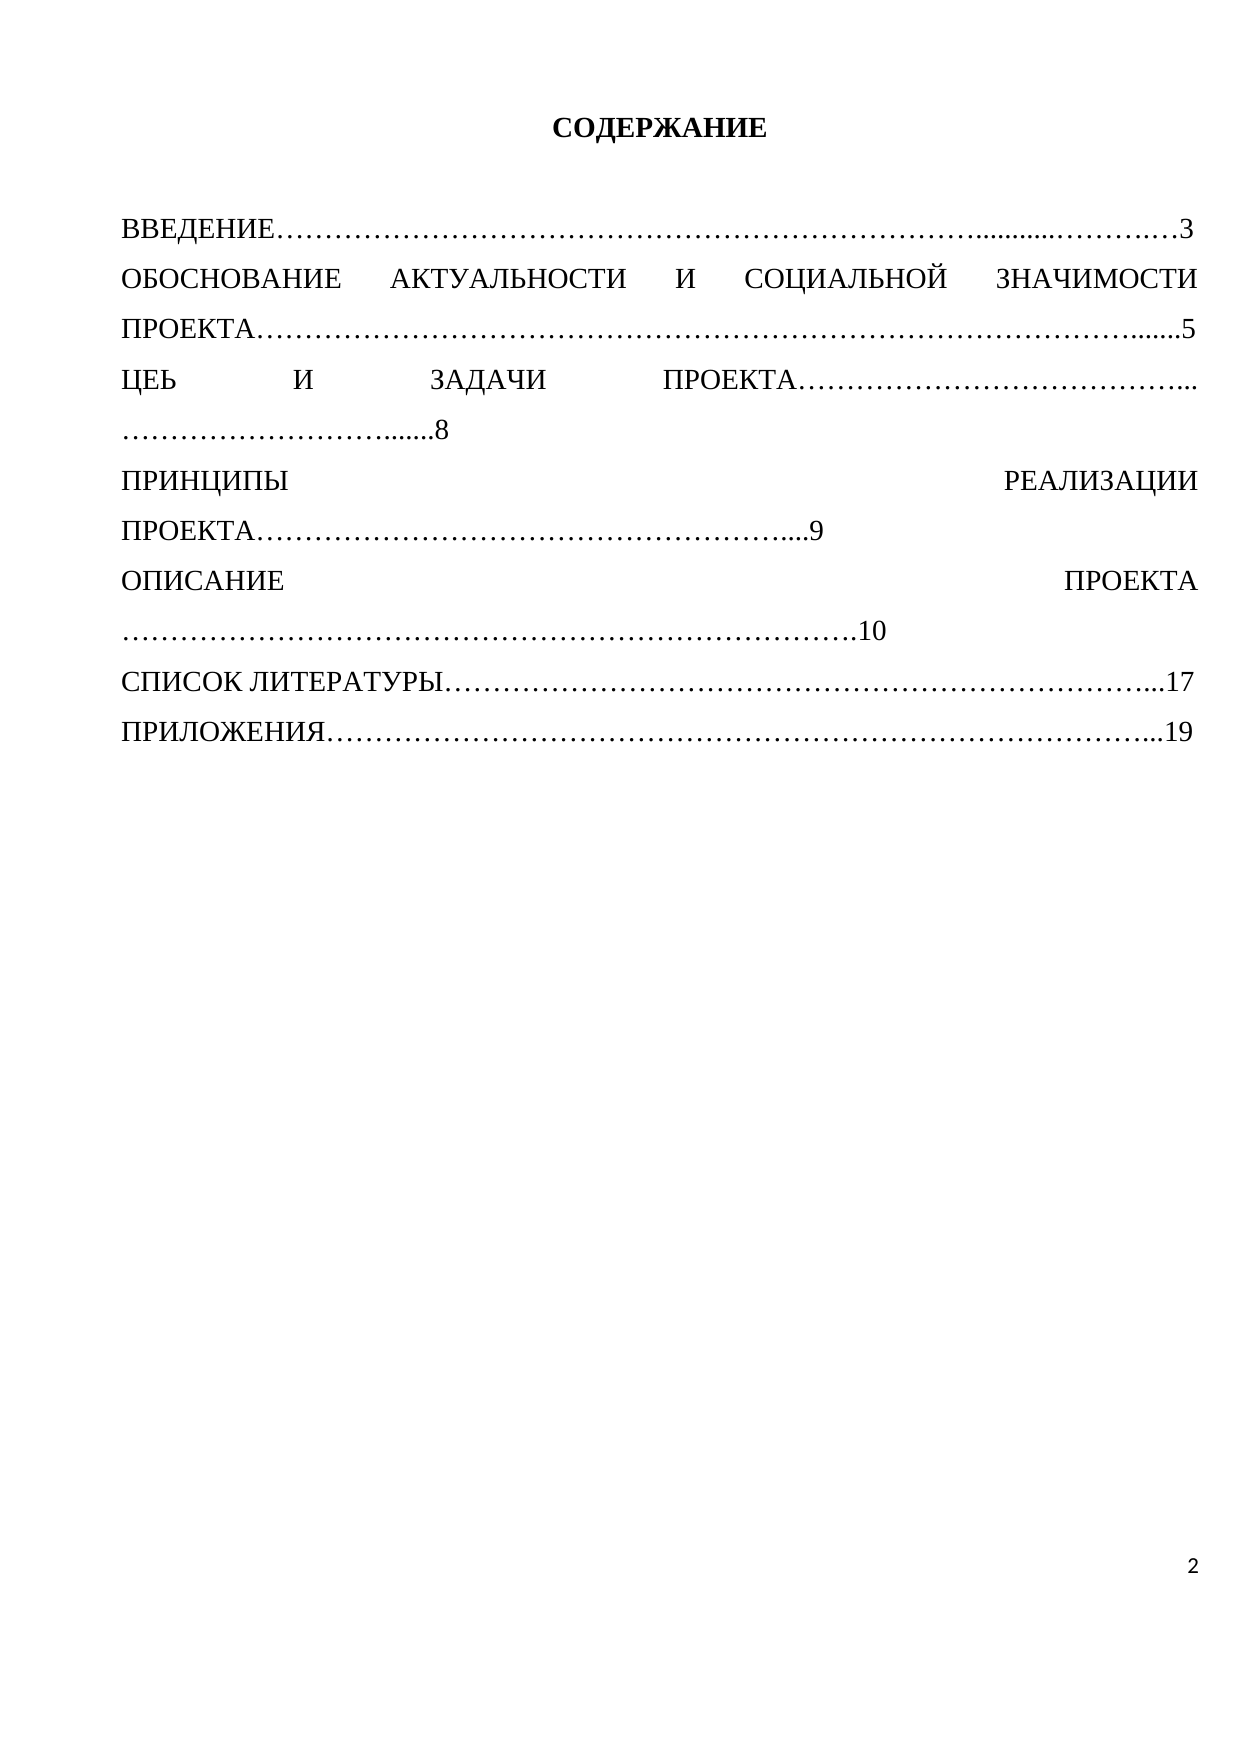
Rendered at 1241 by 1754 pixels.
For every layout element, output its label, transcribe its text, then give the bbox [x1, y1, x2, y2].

text СПИСОК ЛИТЕРАТУРЫ………………………………………………………………...17 [121, 664, 1198, 697]
text СОДЕРЖАНИЕ [121, 110, 1198, 144]
text ОПИСАНИЕ ПРОЕКТА ………………………………………………………………….10 [121, 563, 1198, 647]
text ВВЕДЕНИЕ………………………………………………………………...........……….…3 [121, 211, 1198, 244]
text ЦЕЬ И ЗАДАЧИ ПРОЕКТА…………………………………...……………………….......8 [121, 362, 1198, 446]
text ПРИЛОЖЕНИЯ…………………………………………………………………………...19 [121, 714, 1198, 748]
text ПРИНЦИПЫ РЕАЛИЗАЦИИ ПРОЕКТА………………………………………………....9 [121, 463, 1198, 546]
text ОБОСНОВАНИЕ АКТУАЛЬНОСТИ И СОЦИАЛЬНОЙ ЗНАЧИМОСТИ ПРОЕКТА……………………………………………………………………………….......5 [121, 261, 1198, 345]
